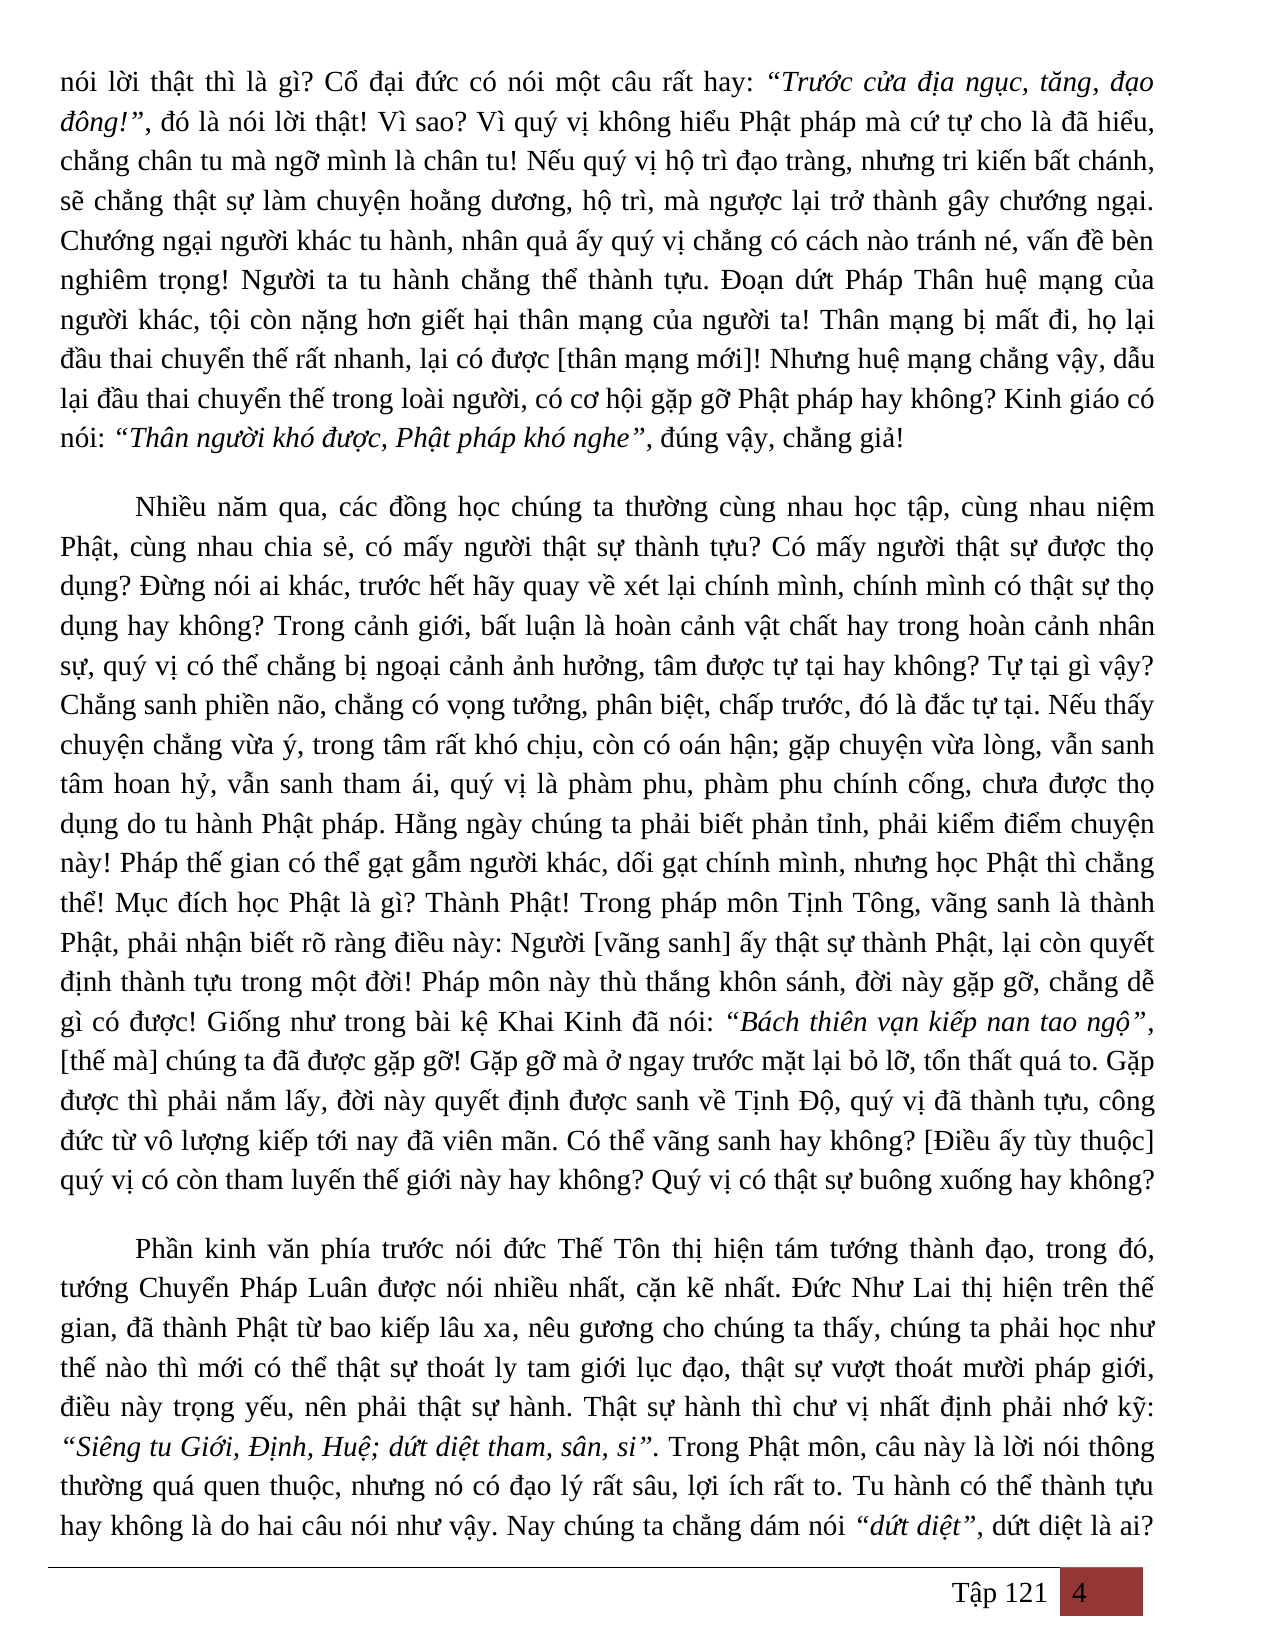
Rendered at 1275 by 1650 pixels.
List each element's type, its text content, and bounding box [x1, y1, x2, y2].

text Nhiều năm qua, các đồng học chúng ta thường cùng nhau học tập, cùng nhau niệm Phật, cùng nhau chia sẻ, có mấy người thật sự thành tựu? Có mấy người thật sự được thọ dụng? Đừng nói ai khác, trước hết hãy quay về xét lại chính mình, chính mình có thật sự thọ dụng hay không? Trong cảnh giới, bất luận là hoàn cảnh vật chất hay trong hoàn cảnh nhân sự, quý vị có thể chẳng bị ngoại cảnh ảnh hưởng, tâm được tự tại hay không? Tự tại gì vậy? Chẳng sanh phiền não, chẳng có vọng tưởng, phân biệt, chấp trước, đó là đắc tự tại. Nếu thấy chuyện chẳng vừa ý, trong tâm rất khó chịu, còn có oán hận; gặp chuyện vừa lòng, vẫn sanh tâm hoan hỷ, vẫn sanh tham ái, quý vị là phàm phu, phàm phu chính cống, chưa được thọ dụng do tu hành Phật pháp. Hằng ngày chúng ta phải biết phản tỉnh, phải kiểm điểm chuyện này! Pháp thế gian có thể gạt gẫm người khác, dối gạt chính mình, nhưng học Phật thì chẳng thể! Mục đích học Phật là gì? Thành Phật! Trong pháp môn Tịnh Tông, vãng sanh là thành Phật, phải nhận biết rõ ràng điều này: Người [vãng sanh] ấy thật sự thành Phật, lại còn quyết định thành tựu trong một đời! Pháp môn này thù thắng khôn sánh, đời này gặp gỡ, chẳng dễ gì có được! Giống như trong bài kệ Khai Kinh đã nói: “Bách thiên vạn kiếp nan tao ngộ”, [thế mà] chúng ta đã được gặp gỡ! Gặp gỡ mà ở ngay trước mặt lại bỏ lỡ, tổn thất quá to. Gặp được thì phải nắm lấy, đời này quyết định được sanh về Tịnh Độ, quý vị đã thành tựu, công đức từ vô lượng kiếp tới nay đã viên mãn. Có thể vãng sanh hay không? [Điều ấy tùy thuộc] quý vị có còn tham luyến thế giới này hay không? Quý vị có thật sự buông xuống hay không? [60, 485, 1155, 1197]
